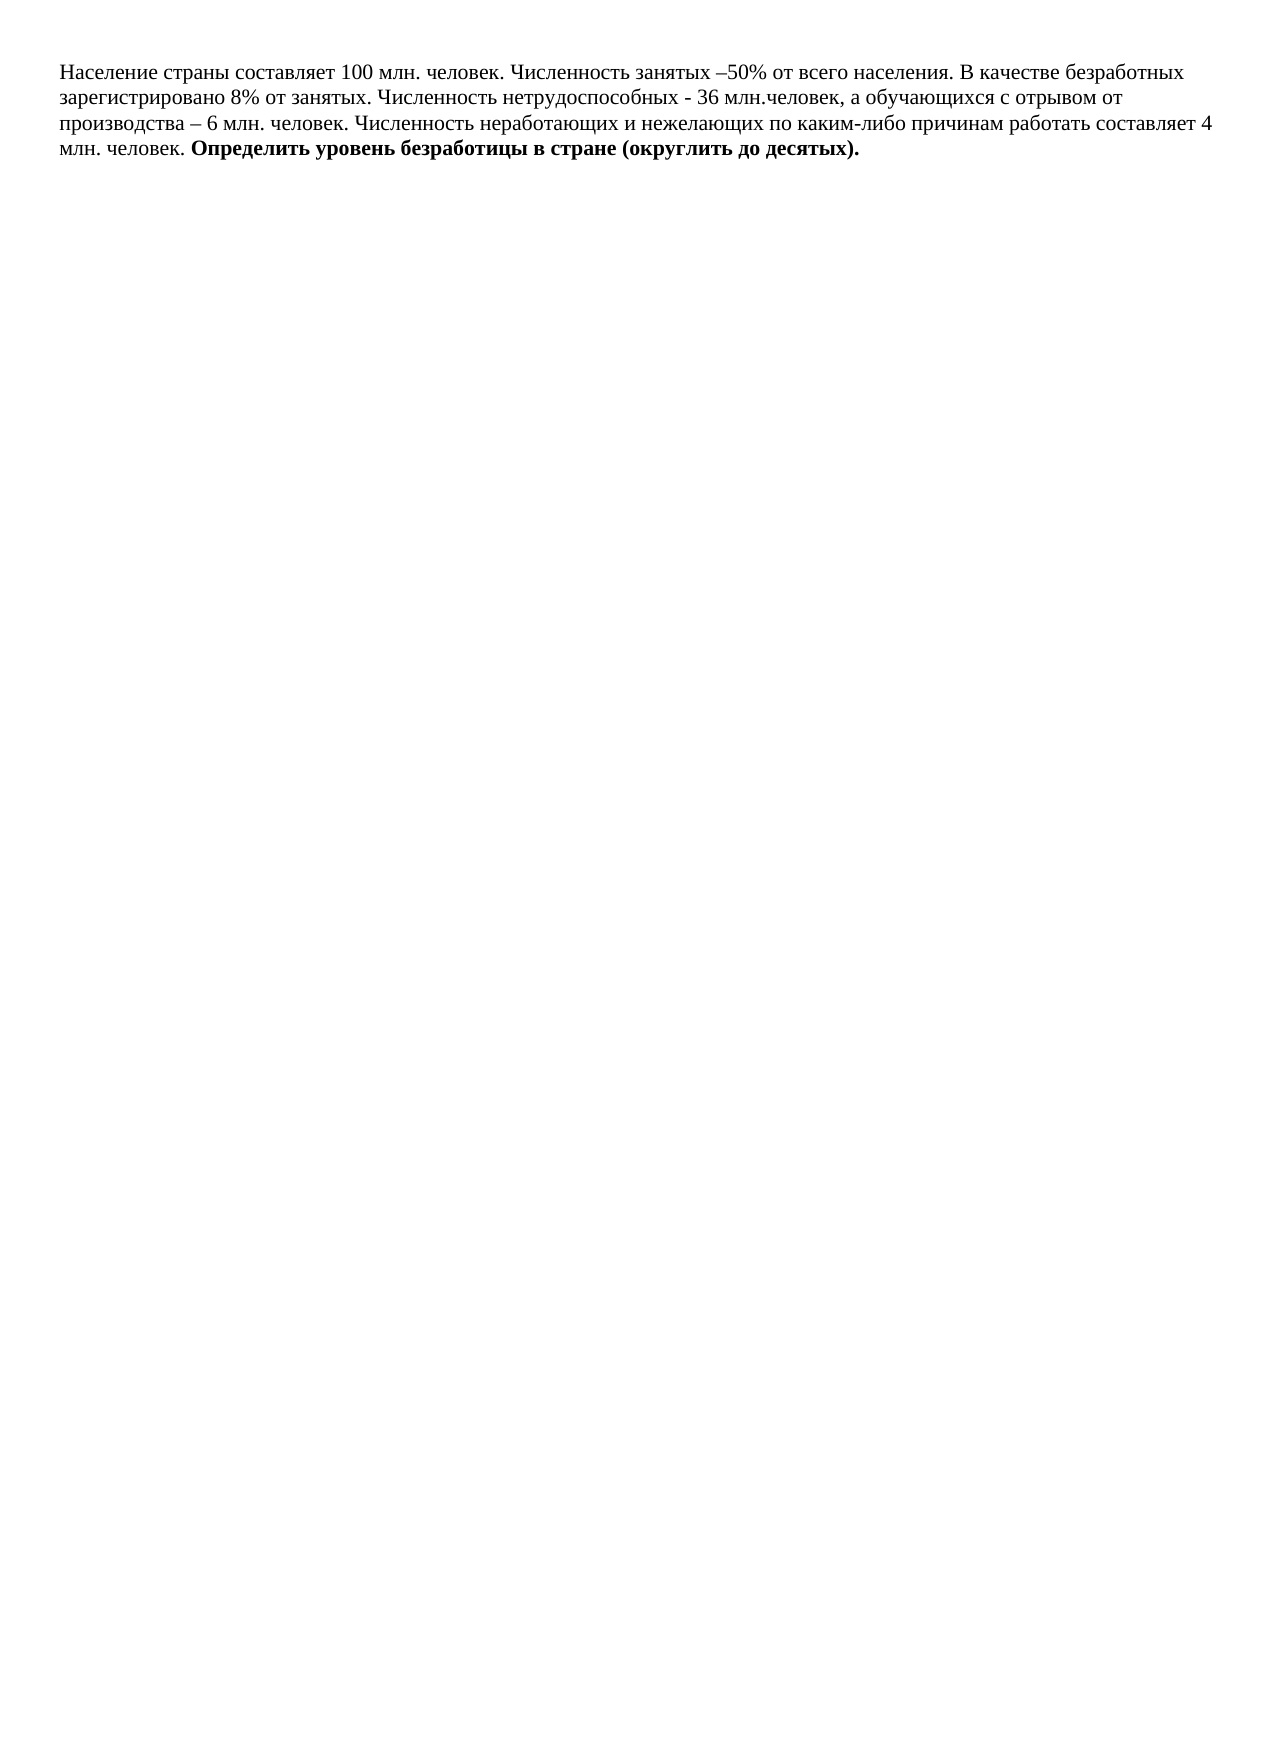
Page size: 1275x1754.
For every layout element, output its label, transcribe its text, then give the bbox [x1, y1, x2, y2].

text Население страны составляет 100 млн. человек. Численность занятых –50% от всего населения. В качестве безработных зарегистрировано 8% от занятых. Численность нетрудоспособных - 36 млн.человек, а обучающихся с отрывом от производства – 6 млн. человек. Численность неработающих и нежелающих по каким-либо причинам работать составляет 4 млн. человек. Определить уровень безработицы в стране (округлить до десятых). [59, 59, 1216, 160]
